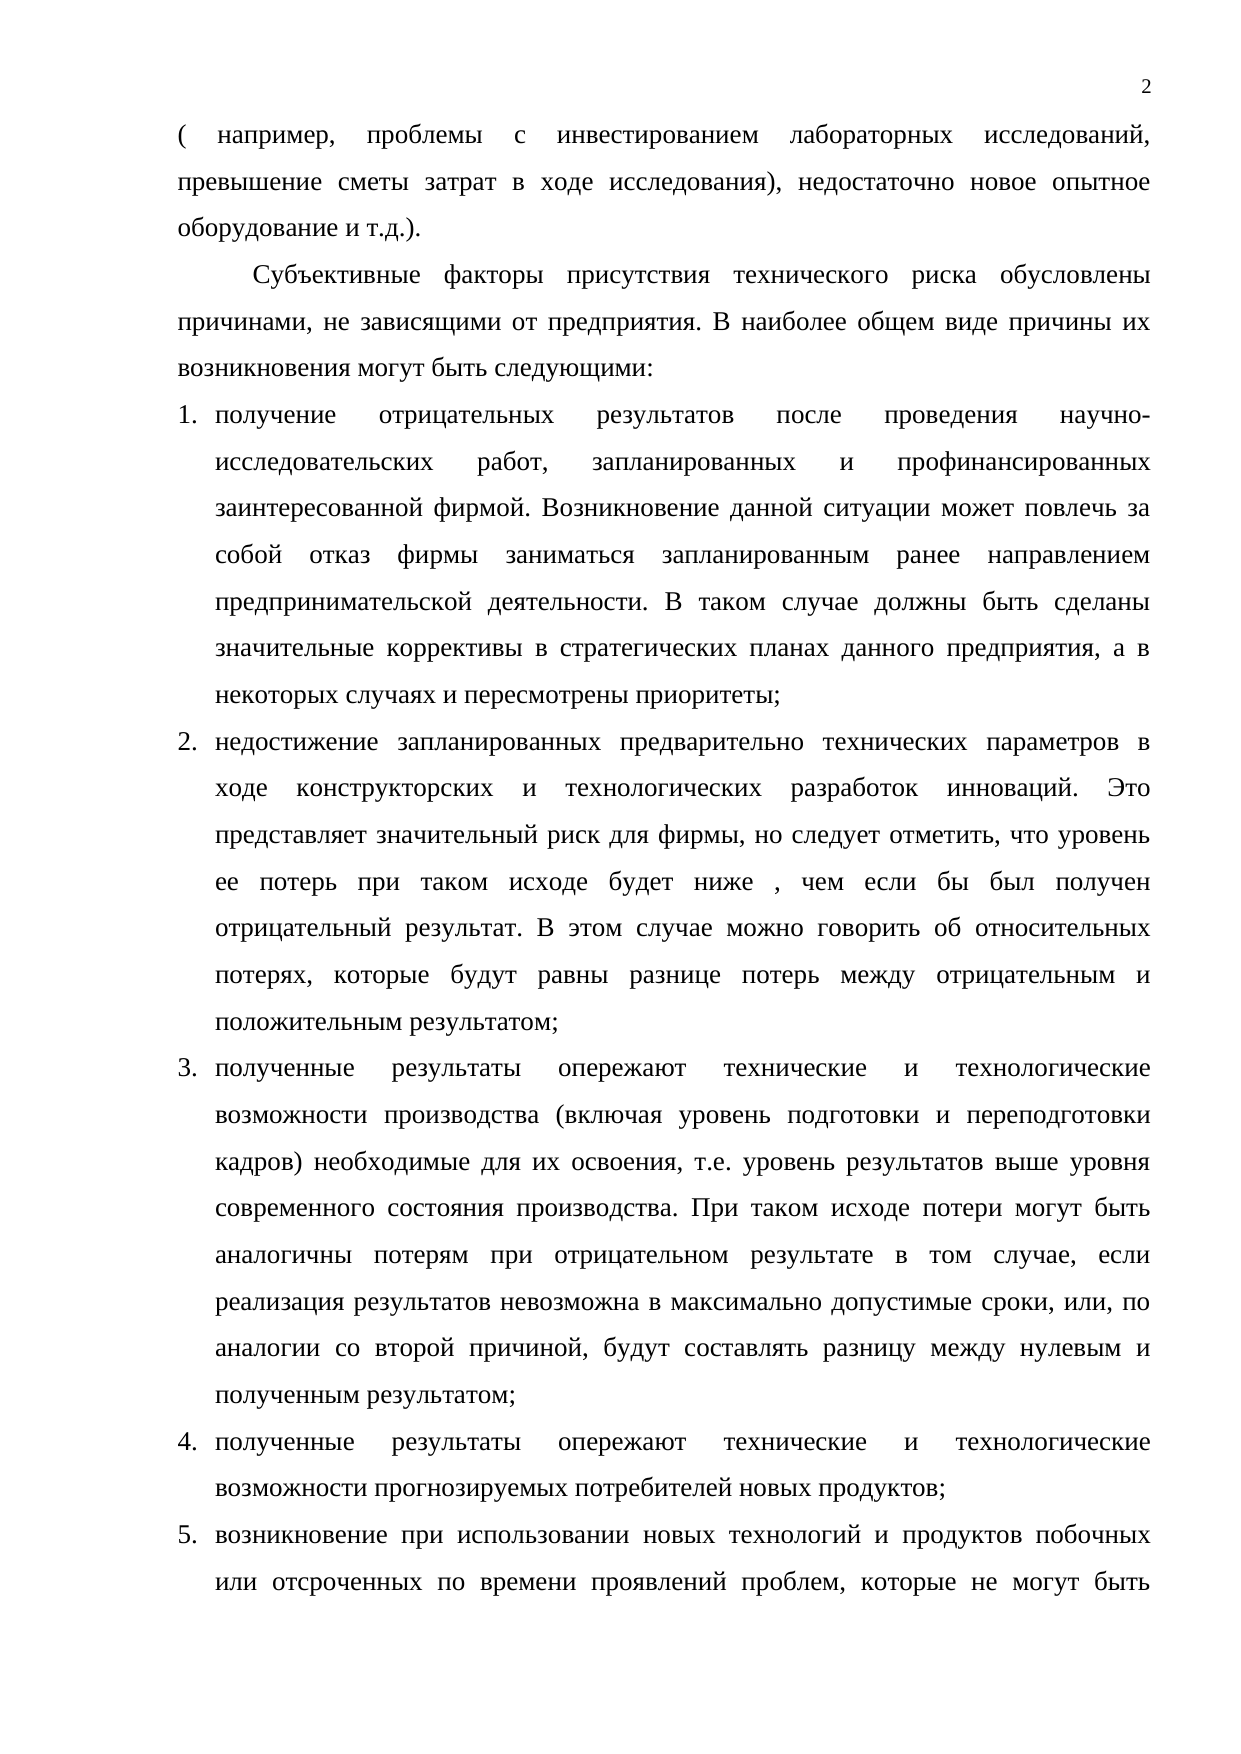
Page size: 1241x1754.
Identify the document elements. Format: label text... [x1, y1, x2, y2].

text ( например, проблемы с инвестированием лабораторных исследований, превышение сметы затрат в ходе исследования), недостаточно новое опытное оборудование и т.д.). [177, 118, 1152, 243]
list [177, 1518, 1152, 1596]
text Субъективные факторы присутствия технического риска обусловлены причинами, не зависящими от предприятия. В наиболее общем виде причины их возникновения могут быть следующими: [177, 258, 1152, 383]
list полученные результаты опережают технические и технологические возможности прогнозируемых потребителей новых продуктов; [177, 1425, 1152, 1503]
list полученные результаты опережают технические и технологические возможности производства (включая уровень подготовки и переподготовки кадров) необходимые для их освоения, т.е. уровень результатов выше уровня современного состояния производства. При таком исходе потери могут быть аналогичны потерям при отрицательном результате в том случае, если реализация результатов невозможна в максимально допустимые сроки, или, по аналогии со второй причиной, будут составлять разницу между нулевым и полученным результатом; [177, 1051, 1152, 1409]
list получение отрицательных результатов после проведения научно-исследовательских работ, запланированных и профинансированных заинтересованной фирмой. Возникновение данной ситуации может повлечь за собой отказ фирмы заниматься запланированным ранее направлением предпринимательской деятельности. В таком случае должны быть сделаны значительные коррективы в стратегических планах данного предприятия, а в некоторых случаях и пересмотрены приоритеты; [177, 398, 1152, 709]
list недостижение запланированных предварительно технических параметров в ходе конструкторских и технологических разработок инноваций. Это представляет значительный риск для фирмы, но следует отметить, что уровень ее потерь при таком исходе будет ниже , чем если бы был получен отрицательный результат. В этом случае можно говорить об относительных потерях, которые будут равны разнице потерь между отрицательным и положительным результатом; [177, 725, 1152, 1036]
